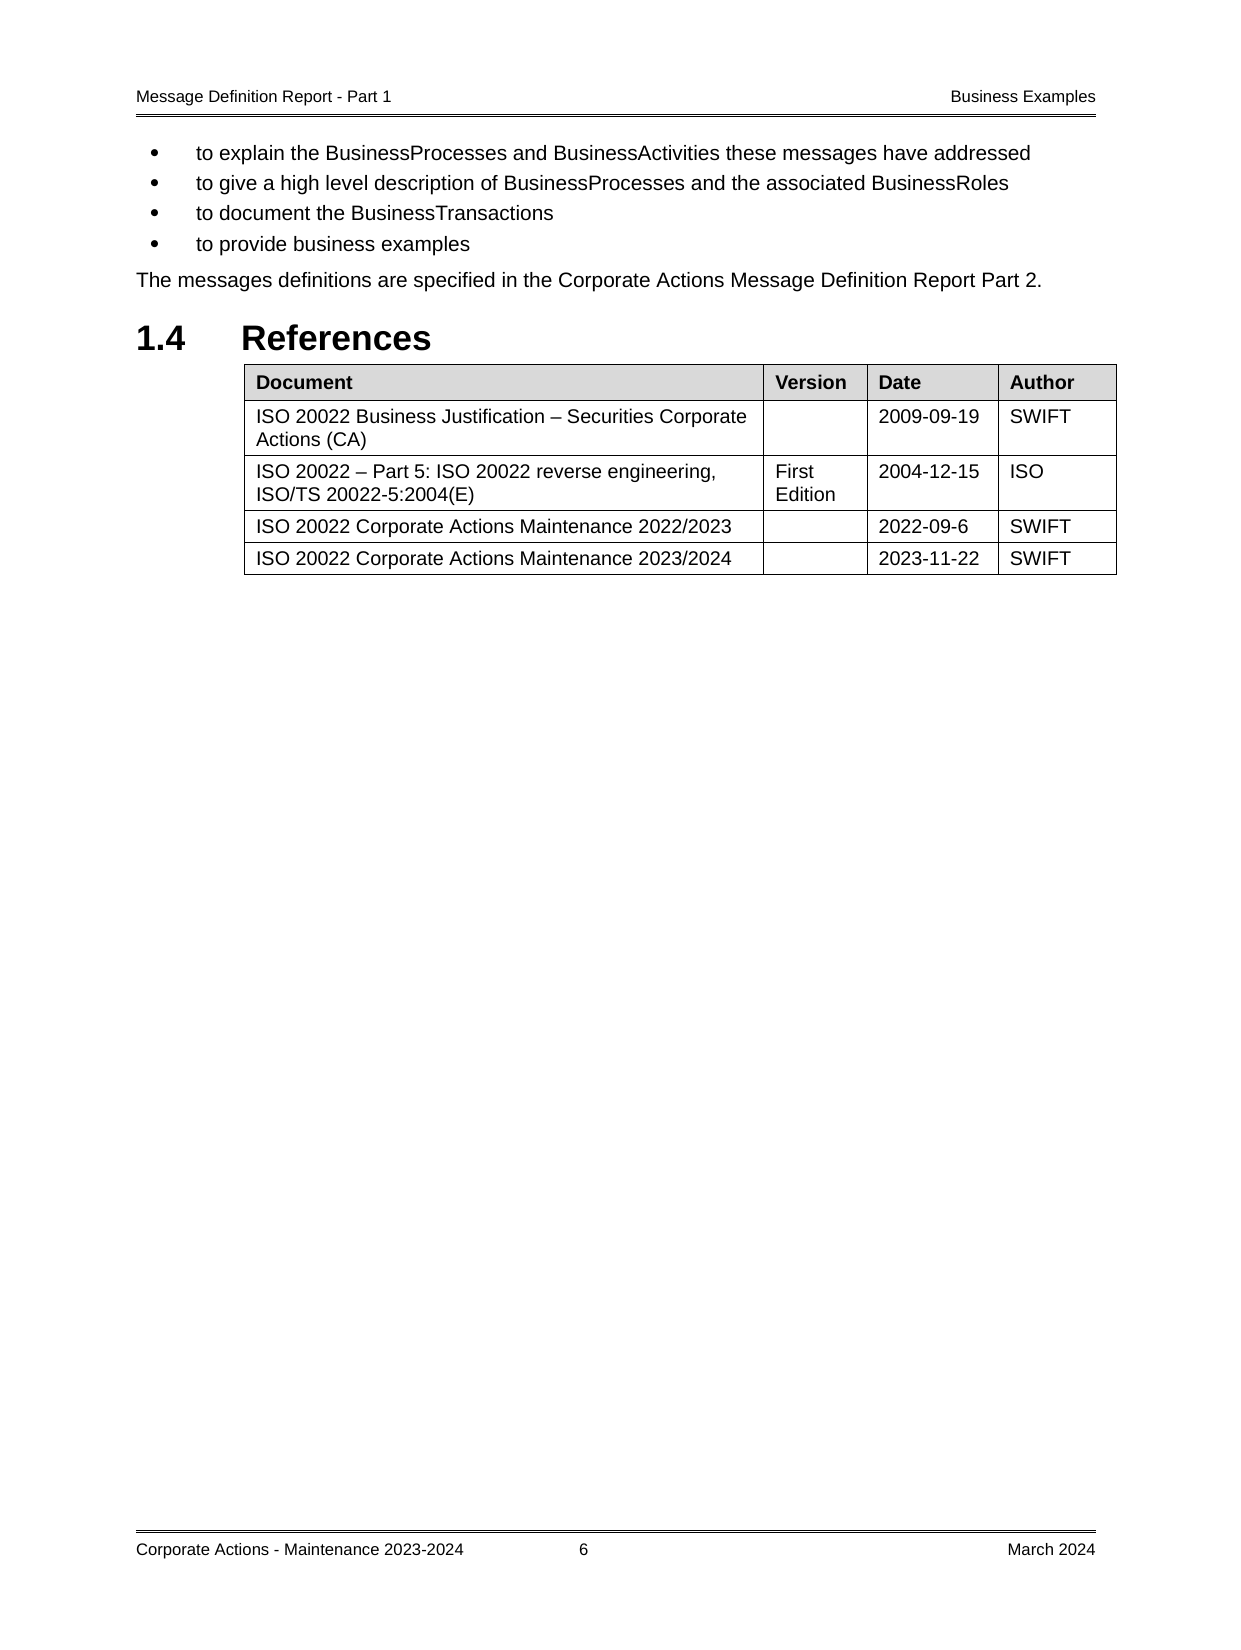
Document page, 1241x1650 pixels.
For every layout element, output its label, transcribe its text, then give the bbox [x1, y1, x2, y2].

table_cell [764, 511, 867, 542]
table_cell 2009-09-19 [868, 401, 998, 455]
list to document the BusinessTransactions [151, 201, 1104, 225]
table_cell ISO 20022 – Part 5: ISO 20022 reverse engineering, ISO/TS 20022-5:2004(E) [245, 456, 763, 510]
table_cell ISO [999, 456, 1116, 510]
text The messages definitions are specified in the Corporate Actions Message Definition Report Part 2. [136, 268, 1104, 292]
table_header Document [245, 365, 763, 400]
table_cell SWIFT [999, 543, 1116, 574]
list to explain the BusinessProcesses and BusinessActivities these messages have addressed [151, 141, 1104, 164]
table_header Date [868, 365, 998, 400]
table_header Version [764, 365, 867, 400]
table_cell 2023-11-22 [868, 543, 998, 574]
subtitle References [136, 317, 1104, 358]
table_cell ISO 20022 Business Justification – Securities Corporate Actions (CA) [245, 401, 763, 455]
table_cell SWIFT [999, 401, 1116, 455]
table_cell [764, 543, 867, 574]
table_cell First Edition [764, 456, 867, 510]
table_cell 2022-09-6 [868, 511, 998, 542]
table_header Author [999, 365, 1116, 400]
list to provide business examples [151, 231, 1104, 256]
table_cell [764, 401, 867, 455]
table_cell ISO 20022 Corporate Actions Maintenance 2023/2024 [245, 543, 763, 574]
table_cell 2004-12-15 [868, 456, 998, 510]
table_cell ISO 20022 Corporate Actions Maintenance 2022/2023 [245, 511, 763, 542]
list to give a high level description of BusinessProcesses and the associated BusinessRoles [151, 171, 1104, 195]
table_cell SWIFT [999, 511, 1116, 542]
